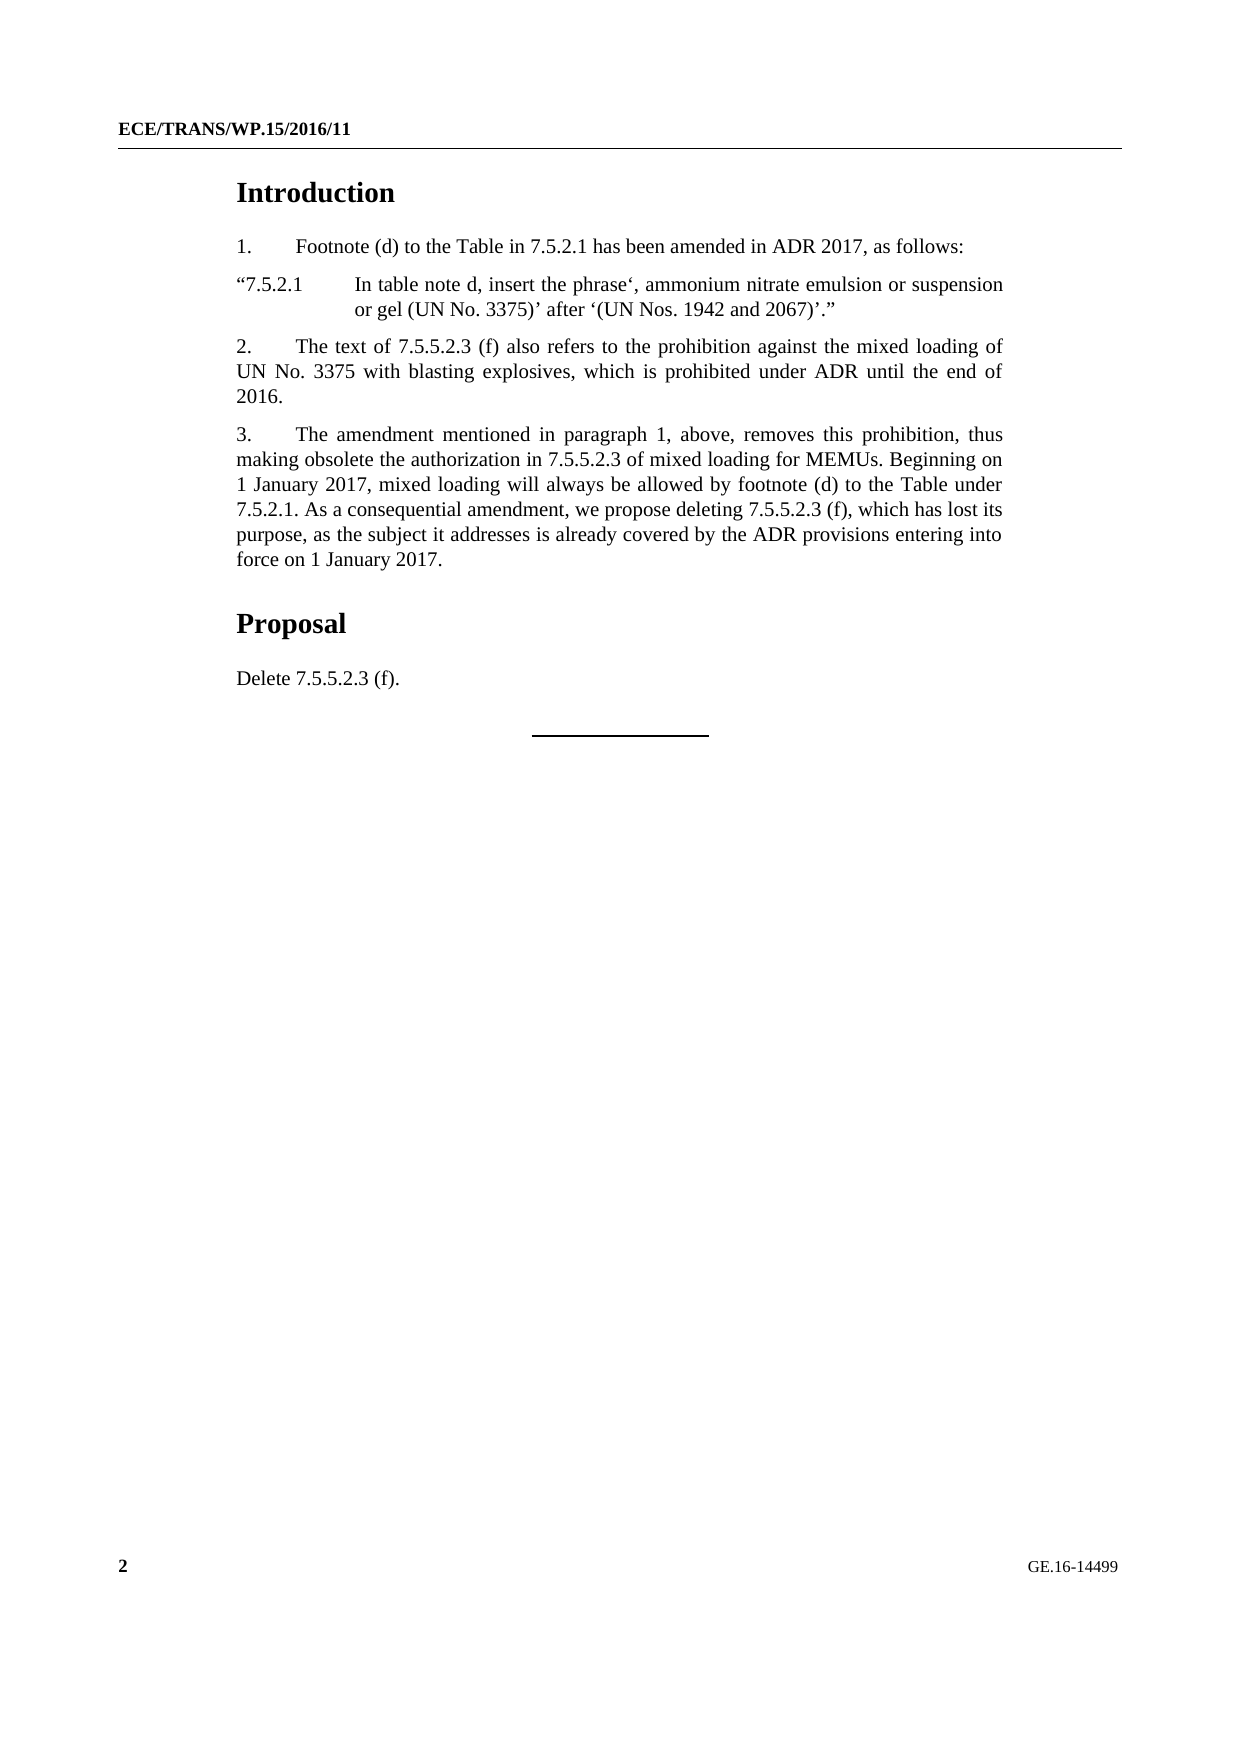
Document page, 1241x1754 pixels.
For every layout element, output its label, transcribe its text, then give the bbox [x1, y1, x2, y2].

text “7.5.2.1 In table note d, insert the phrase‘, ammonium nitrate emulsion or suspension or gel (UN No. 3375)’ after ‘(UN Nos. 1942 and 2067)’.” [236, 271, 1004, 321]
text 1. Footnote (d) to the Table in 7.5.2.1 has been amended in ADR 2017, as follows: [236, 233, 1004, 258]
text 2. The text of 7.5.5.2.3 (f) also refers to the prohibition against the mixed loading of UN No. 3375 with blasting explosives, which is prohibited under ADR until the end of 2016. [236, 333, 1004, 408]
text Delete 7.5.5.2.3 (f). [236, 665, 1004, 690]
text Proposal [118, 608, 1004, 640]
text 3. The amendment mentioned in paragraph 1, above, removes this prohibition, thus making obsolete the authorization in 7.5.5.2.3 of mixed loading for MEMUs. Beginning on 1 January 2017, mixed loading will always be allowed by footnote (d) to the Table under 7.5.2.1. As a consequential amendment, we propose deleting 7.5.5.2.3 (f), which has lost its purpose, as the subject it addresses is already covered by the ADR provisions entering into force on 1 January 2017. [236, 421, 1004, 571]
text Introduction [118, 177, 1004, 208]
